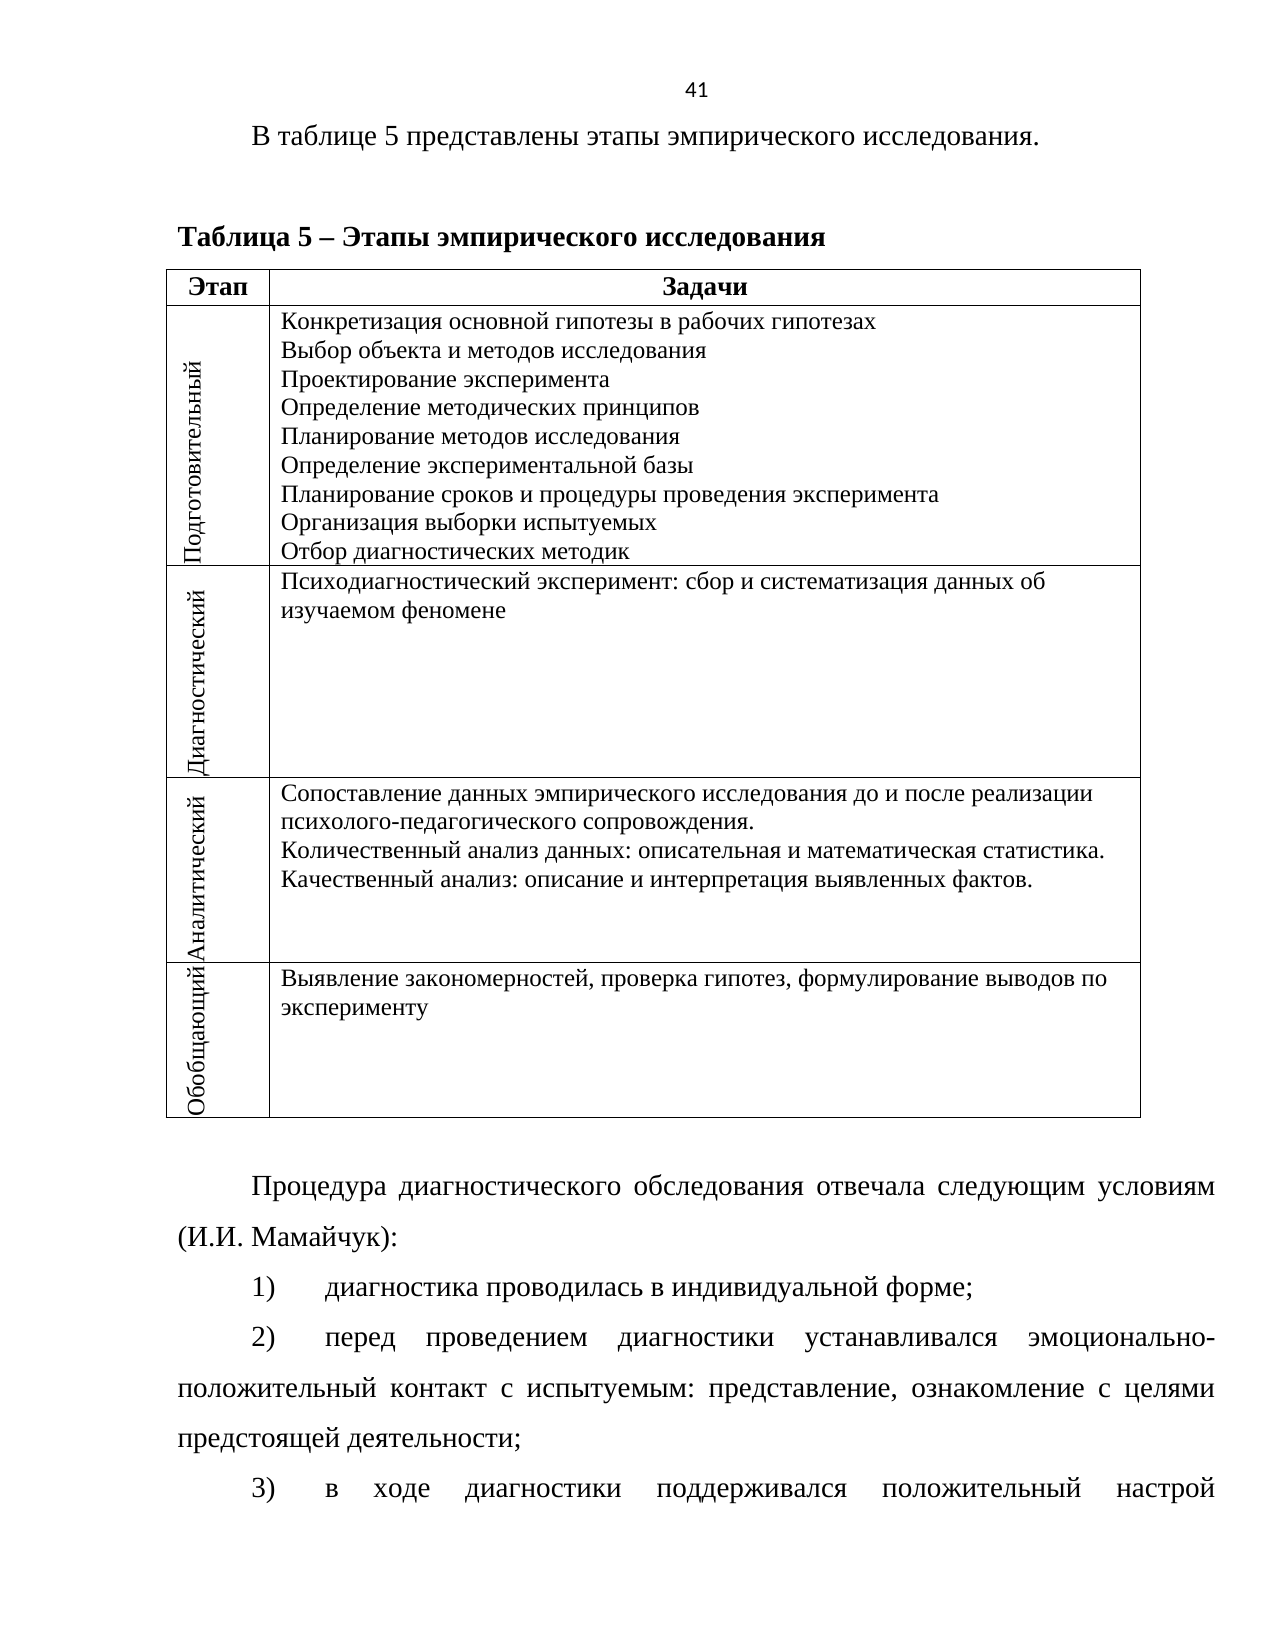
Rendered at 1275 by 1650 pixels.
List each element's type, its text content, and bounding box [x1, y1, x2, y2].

list перед проведением диагностики устанавливался эмоционально-положительный контакт с испытуемым: представление, ознакомление с целями предстоящей деятельности; [177, 1319, 1216, 1453]
text В таблице 5 представлены этапы эмпирического исследования. [177, 118, 1216, 152]
table_header Задачи [270, 270, 1140, 305]
table_cell Выявление закономерностей, проверка гипотез, формулирование выводов по эксперименту [270, 963, 1140, 1117]
list диагностика проводилась в индивидуальной форме; [177, 1269, 1216, 1303]
table_cell Сопоставление данных эмпирического исследования до и после реализации психолого-педагогического сопровождения. Количественный анализ данных: описательная и математическая статистика. Качественный анализ: описание и интерпретация выявленных фактов. [270, 778, 1140, 962]
text Процедура диагностического обследования отвечала следующим условиям (И.И. Мамайчук): [177, 1168, 1216, 1252]
table_cell Психодиагностический эксперимент: сбор и систематизация данных об изучаемом феномене [270, 566, 1140, 777]
table_cell Диагностический [167, 566, 269, 777]
table_header Этап [167, 270, 269, 305]
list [177, 1470, 1216, 1504]
table_cell Обобщающий [167, 963, 269, 1117]
table_cell Подготовительный [167, 306, 269, 565]
table_cell Конкретизация основной гипотезы в рабочих гипотезах Выбор объекта и методов исследования Проектирование эксперимента Определение методических принципов Планирование методов исследования Определение экспериментальной базы Планирование сроков и процедуры проведения эксперимента Организация выборки испытуемых Отбор диагностических методик [270, 306, 1140, 565]
table_cell Аналитический [167, 778, 269, 962]
text Таблица 5 – Этапы эмпирического исследования [177, 219, 1216, 252]
